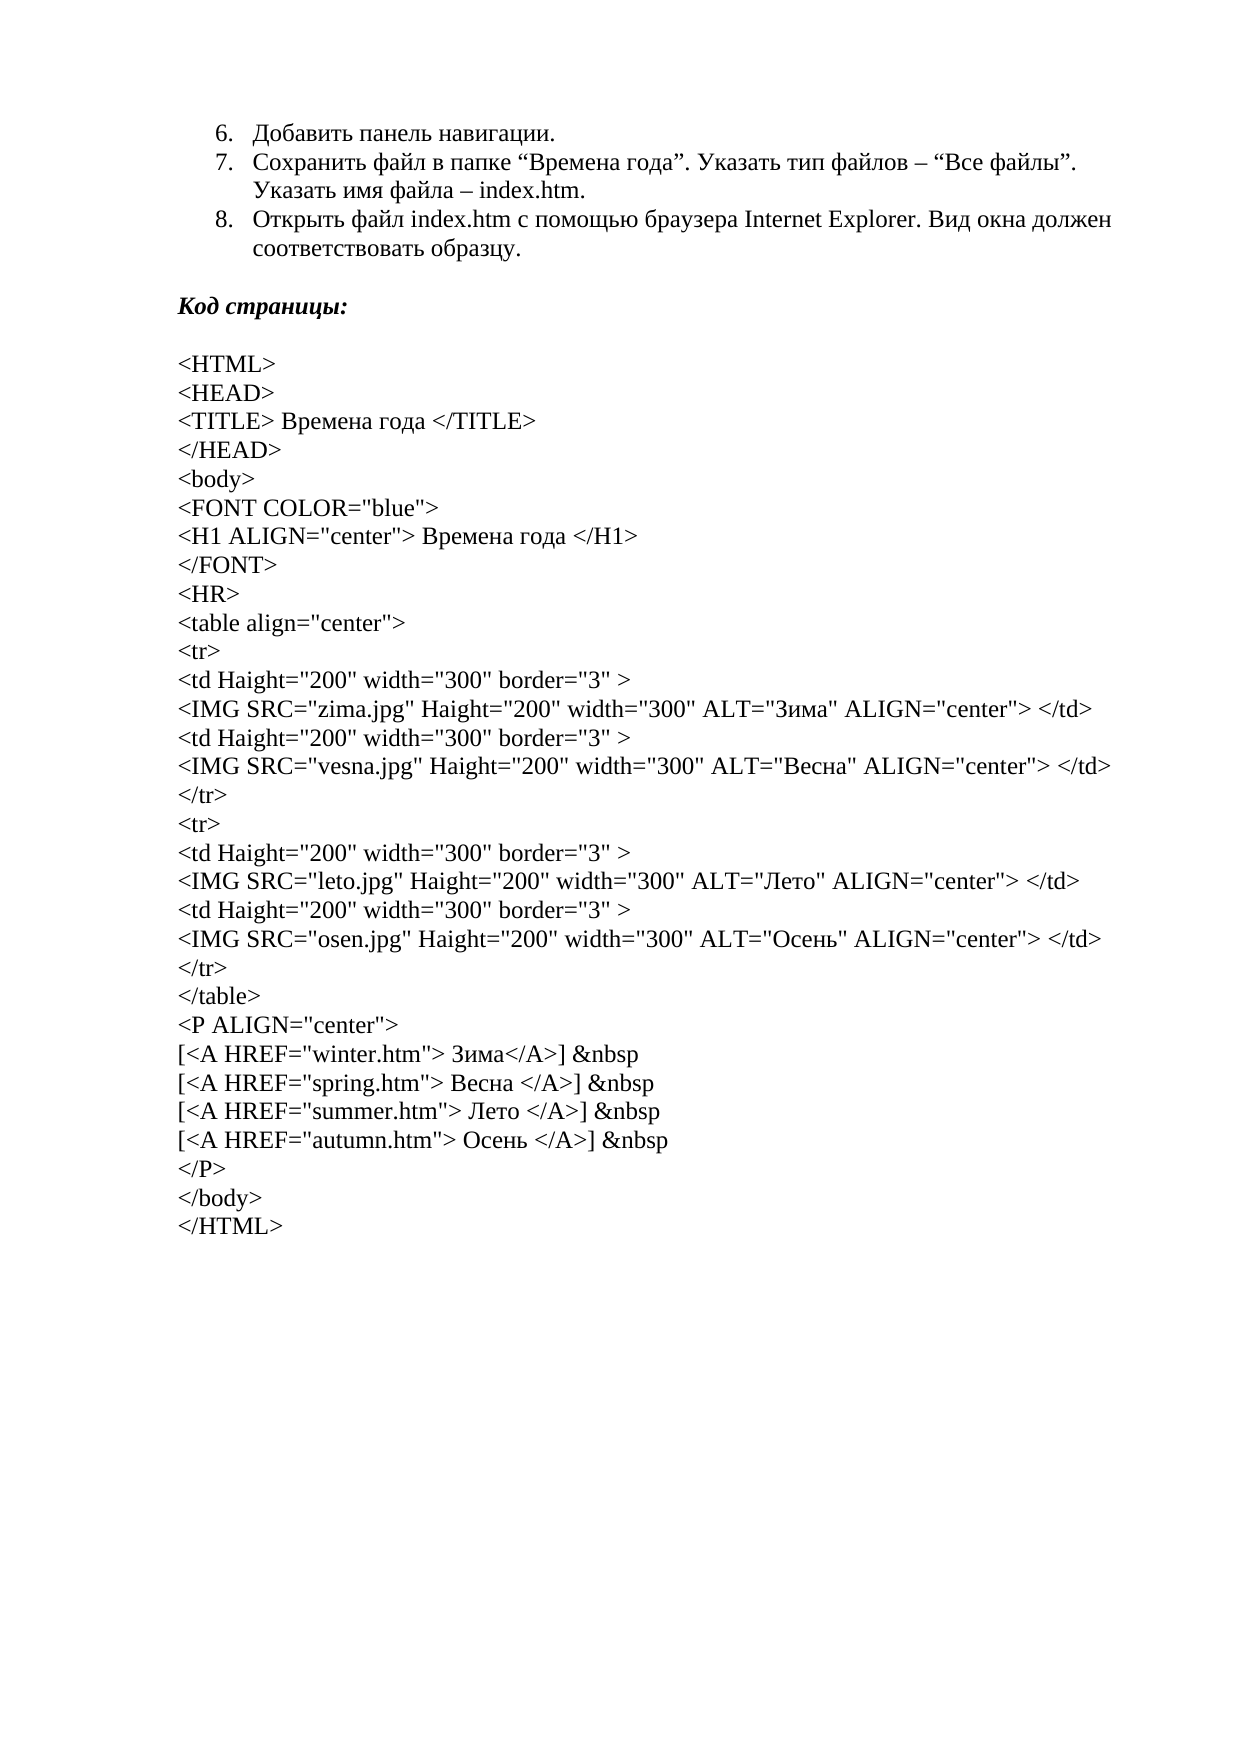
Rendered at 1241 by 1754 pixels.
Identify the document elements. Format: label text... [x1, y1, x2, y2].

text <HTML> <HEAD> <TITLE> Времена года </TITLE> </HEAD> <body> <FONT COLOR="blue"> <H1 ALIGN="center"> Времена года </H1> </FONT> <HR> <table align="center"> <tr> <td Haight="200" width="300" border="3" > <IMG SRC="zima.jpg" Haight="200" width="300" ALT="Зима" ALIGN="center"> </td> <td Haight="200" width="300" border="3" > <IMG SRC="vesna.jpg" Haight="200" width="300" ALT="Весна" ALIGN="center"> </td> </tr> <tr> <td Haight="200" width="300" border="3" > <IMG SRC="leto.jpg" Haight="200" width="300" ALT="Лето" ALIGN="center"> </td> <td Haight="200" width="300" border="3" > <IMG SRC="osen.jpg" Haight="200" width="300" ALT="Осень" ALIGN="center"> </td> </tr> </table> <P ALIGN="center"> [<A HREF="winter.htm"> Зима</A>] &nbsp [<A HREF="spring.htm"> Весна </A>] &nbsp [<A HREF="summer.htm"> Лето </A>] &nbsp [<A HREF="autumn.htm"> Осень </A>] &nbsp </P> </body> </HTML> [177, 349, 1152, 1240]
text Код страницы: [177, 291, 1152, 320]
list Добавить панель навигации. [215, 118, 1152, 147]
list Открыть файл index.htm с помощью браузера Internet Explorer. Вид окна должен соответствовать образцу. [215, 204, 1152, 262]
list Сохранить файл в папке “Времена года”. Указать тип файлов – “Все файлы”. Указать имя файла – index.htm. [215, 147, 1152, 204]
